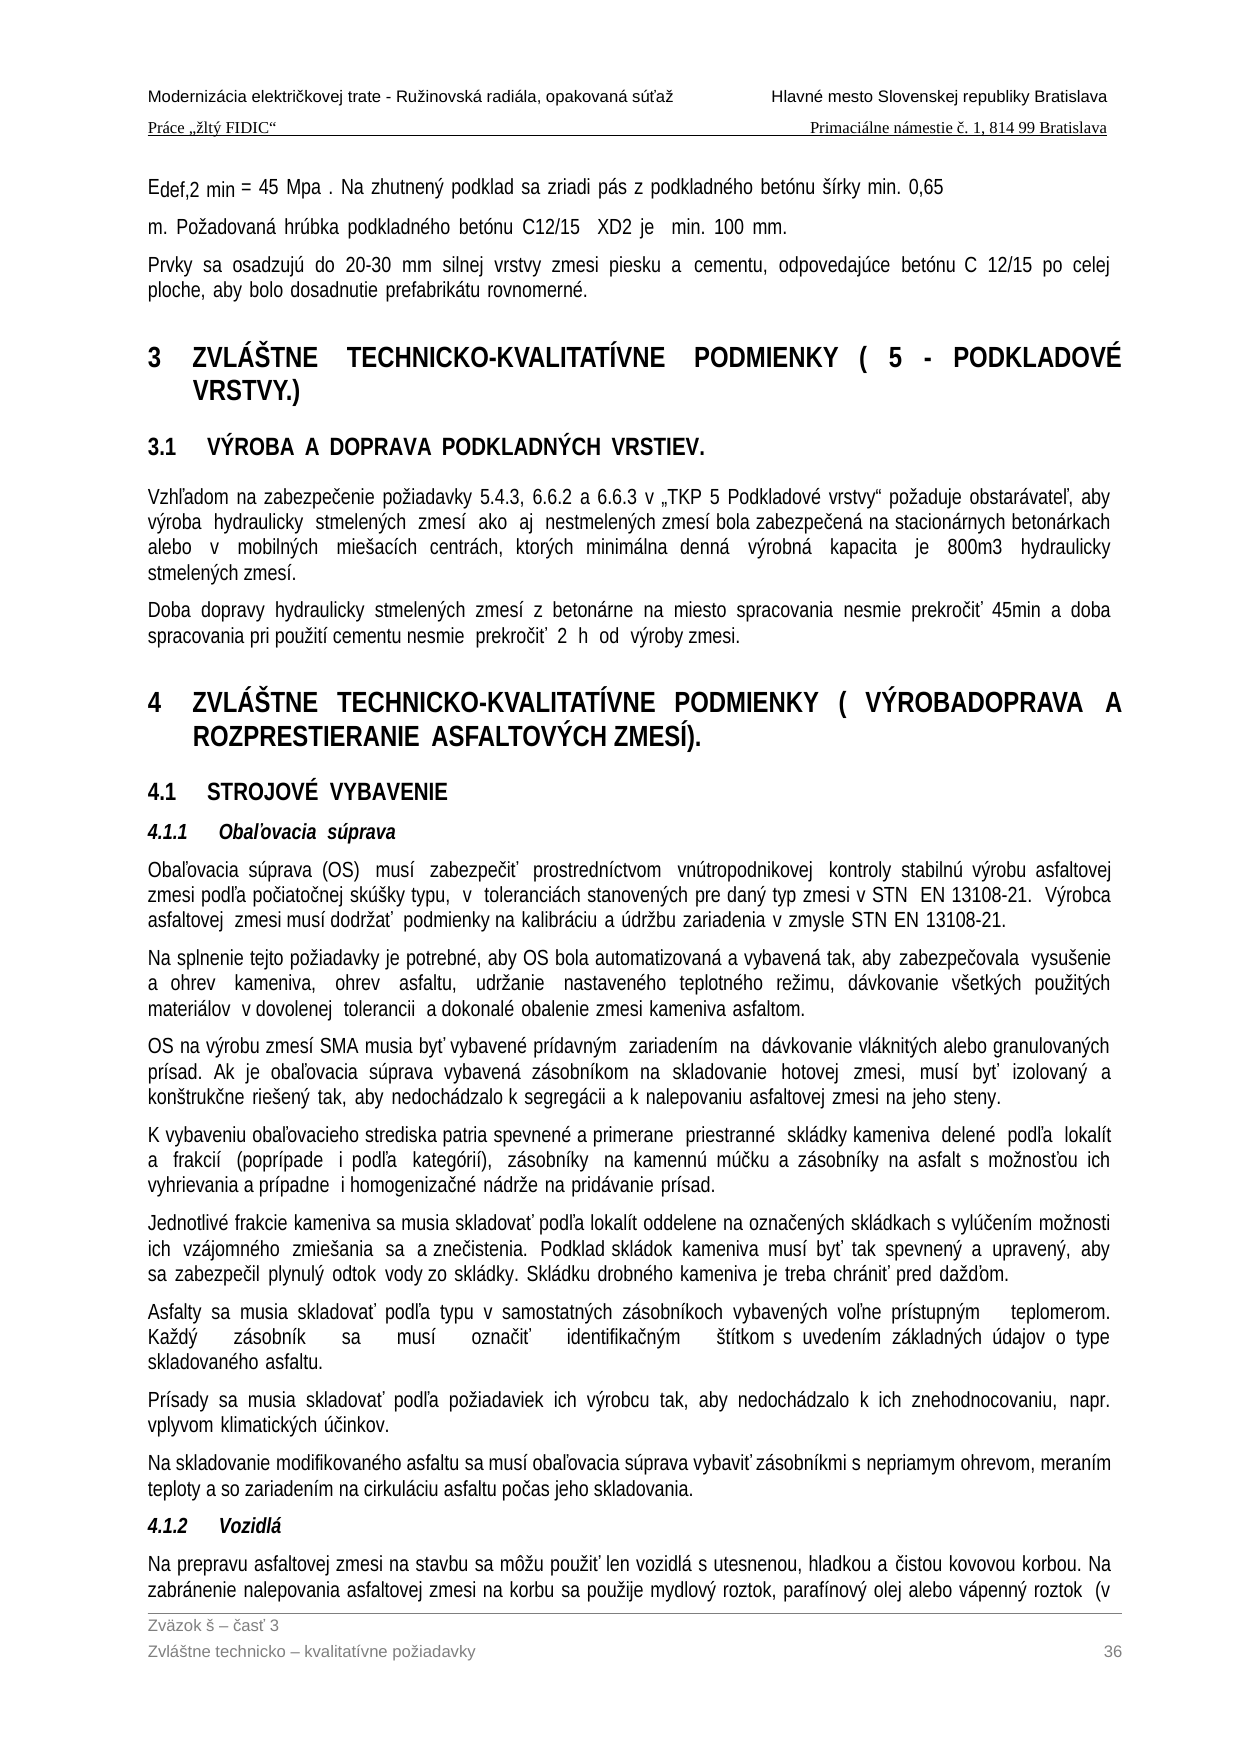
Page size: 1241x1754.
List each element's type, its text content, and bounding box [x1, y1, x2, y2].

subtitle Vozidlá [148, 1513, 1122, 1538]
text Asfalty sa musia skladovať podľa typu v samostatných zásobníkoch vybavených voľne prístupným teplomerom. Každý zásobník sa musí označiť identifikačným štítkom s uvedením základných údajov o type skladovaného asfaltu. [148, 1299, 1111, 1374]
text Na splnenie tejto požiadavky je potrebné, aby OS bola automatizovaná a vybavená tak, aby zabezpečovala vysušenie a ohrev kameniva, ohrev asfaltu, udržanie nastaveného teplotného režimu, dávkovanie všetkých použitých materiálov v dovolenej tolerancii a dokonalé obalenie zmesi kameniva asfaltom. [148, 945, 1111, 1021]
text Jednotlivé frakcie kameniva sa musia skladovať podľa lokalít oddelene na označených skládkach s vylúčením možnosti ich vzájomného zmiešania sa a znečistenia. Podklad skládok kameniva musí byť tak spevnený a upravený, aby sa zabezpečil plynulý odtok vody zo skládky. Skládku drobného kameniva je treba chrániť pred dažďom. [148, 1210, 1111, 1286]
text Vzhľadom na zabezpečenie požiadavky 5.4.3, 6.6.2 a 6.6.3 v „TKP 5 Podkladové vrstvy“ požaduje obstarávateľ, aby výroba hydraulicky stmelených zmesí ako aj nestmelených zmesí bola zabezpečená na stacionárnych betonárkach alebo v mobilných miešacích centrách, ktorých minimálna denná výrobná kapacita je 800m3 hydraulicky stmelených zmesí. [148, 484, 1111, 585]
text OS na výrobu zmesí SMA musia byť vybavené prídavným zariadením na dávkovanie vláknitých alebo granulovaných prísad. Ak je obaľovacia súprava vybavená zásobníkom na skladovanie hotovej zmesi, musí byť izolovaný a konštrukčne riešený tak, aby nedochádzalo k segregácii a k nalepovaniu asfaltovej zmesi na jeho steny. [148, 1033, 1111, 1109]
subtitle ZVLÁŠTNE TECHNICKO-KVALITATÍVNE PODMIENKY ( VÝROBADOPRAVA A ROZPRESTIERANIE ASFALTOVÝCH ZMESÍ). [148, 686, 1122, 752]
text Prísady sa musia skladovať podľa požiadaviek ich výrobcu tak, aby nedochádzalo k ich znehodnocovaniu, napr. vplyvom klimatických účinkov. [148, 1387, 1111, 1437]
text Na skladovanie modifikovaného asfaltu sa musí obaľovacia súprava vybaviť zásobníkmi s nepriamym ohrevom, meraním teploty a so zariadením na cirkuláciu asfaltu počas jeho skladovania. [148, 1450, 1111, 1501]
subtitle STROJOVÉ VYBAVENIE [148, 777, 1122, 806]
text m. Požadovaná hrúbka podkladného betónu C12/15 XD2 je min. 100 mm. [148, 214, 1122, 239]
subtitle VÝROBA A DOPRAVA PODKLADNÝCH VRSTIEV. [148, 432, 1122, 461]
text Prvky sa osadzujú do 20-30 mm silnej vrstvy zmesi piesku a cementu, odpovedajúce betónu C 12/15 po celej ploche, aby bolo dosadnutie prefabrikátu rovnomerné. [148, 252, 1111, 302]
text Obaľovacia súprava (OS) musí zabezpečiť prostredníctvom vnútropodnikovej kontroly stabilnú výrobu asfaltovej zmesi podľa počiatočnej skúšky typu, v toleranciách stanovených pre daný typ zmesi v STN EN 13108-21. Výrobca asfaltovej zmesi musí dodržať podmienky na kalibráciu a údržbu zariadenia v zmysle STN EN 13108-21. [148, 856, 1111, 932]
subtitle Obaľovacia súprava [148, 818, 1122, 844]
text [148, 1551, 1111, 1602]
subtitle ZVLÁŠTNE TECHNICKO-KVALITATÍVNE PODMIENKY ( 5 - PODKLADOVÉ VRSTVY.) [148, 340, 1122, 407]
text Edef,2 min = 45 Mpa . Na zhutnený podklad sa zriadi pás z podkladného betónu šírky min. 0,65 [148, 174, 1122, 202]
text Doba dopravy hydraulicky stmelených zmesí z betonárne na miesto spracovania nesmie prekročiť 45min a doba spracovania pri použití cementu nesmie prekročiť 2 h od výroby zmesi. [148, 597, 1111, 648]
text K vybaveniu obaľovacieho strediska patria spevnené a primerane priestranné skládky kameniva delené podľa lokalít a frakcií (poprípade i podľa kategórií), zásobníky na kamennú múčku a zásobníky na asfalt s možnosťou ich vyhrievania a prípadne i homogenizačné nádrže na pridávanie prísad. [148, 1122, 1111, 1197]
